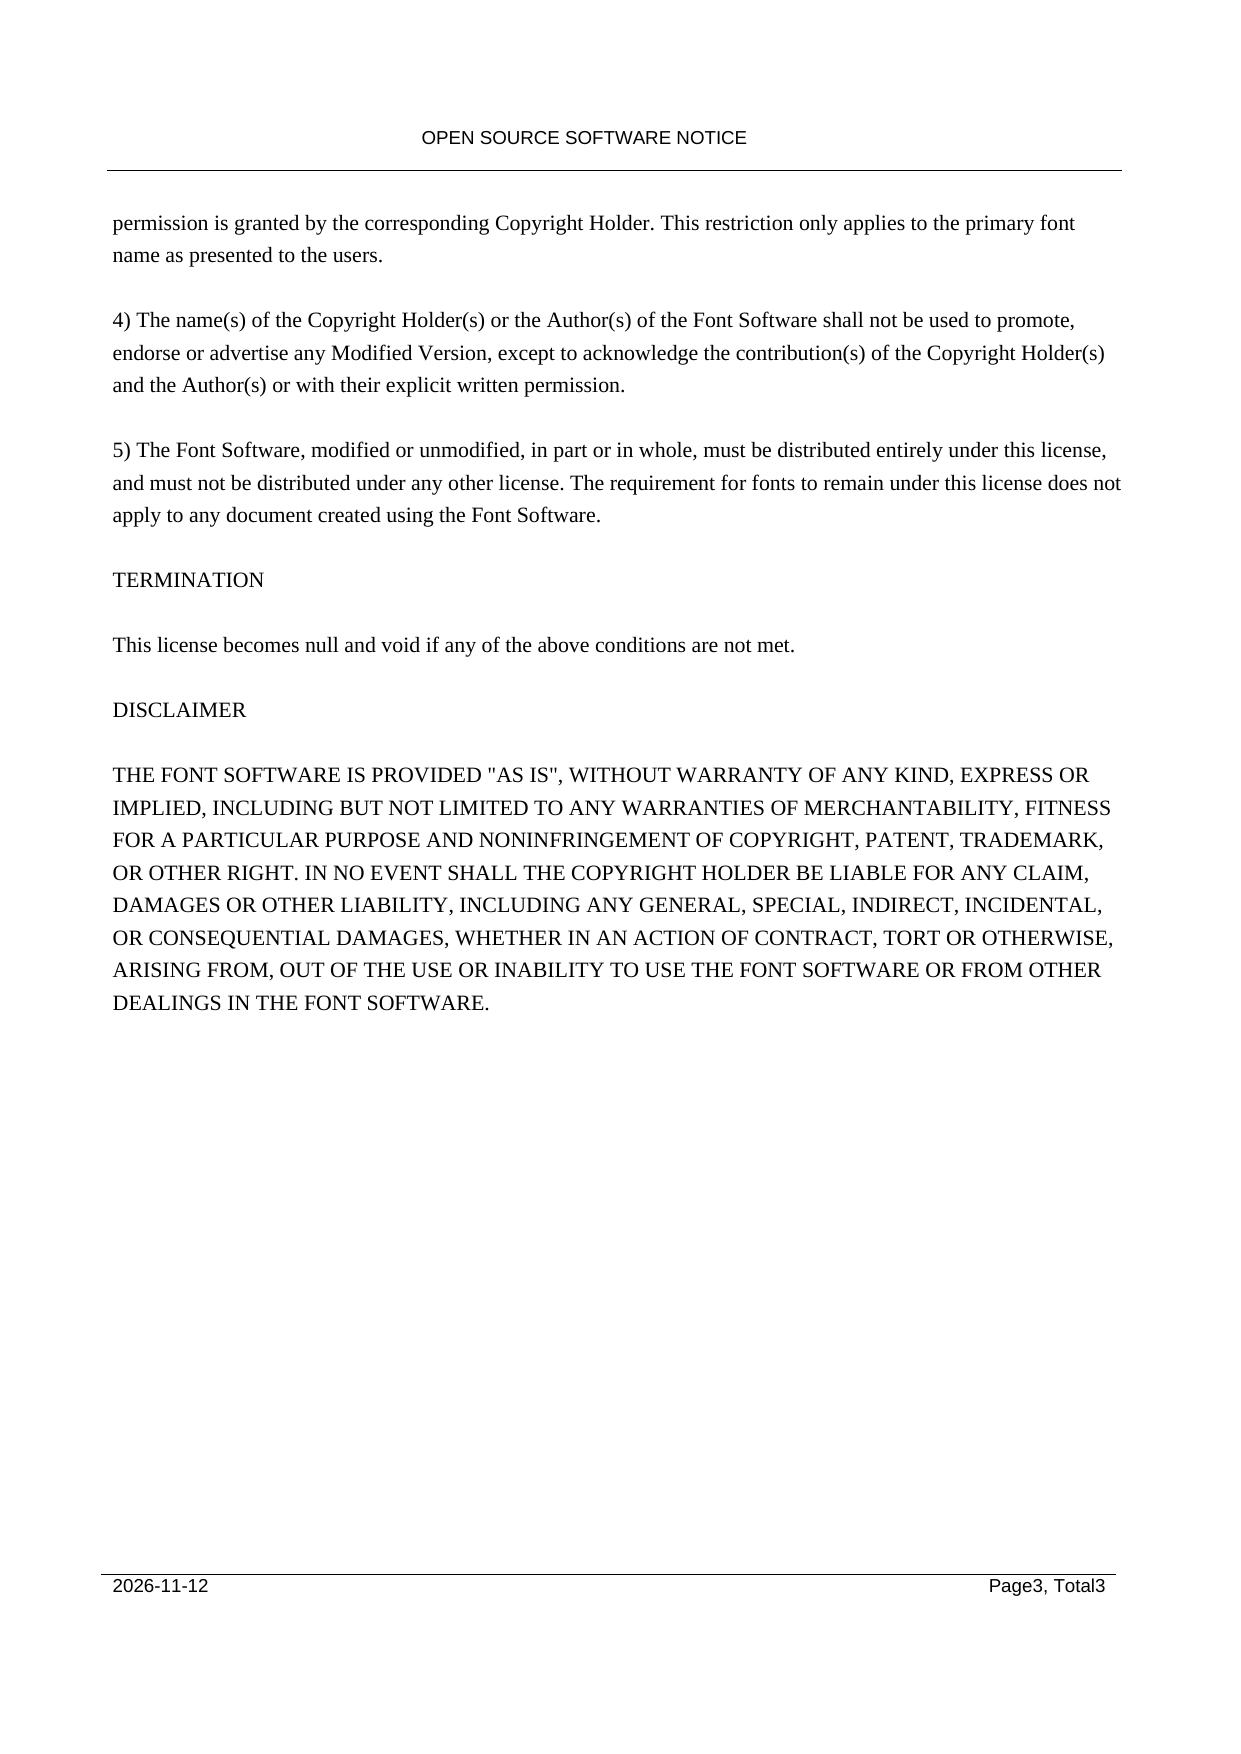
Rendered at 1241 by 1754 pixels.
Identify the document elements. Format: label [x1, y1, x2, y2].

text [112, 206, 1128, 1051]
